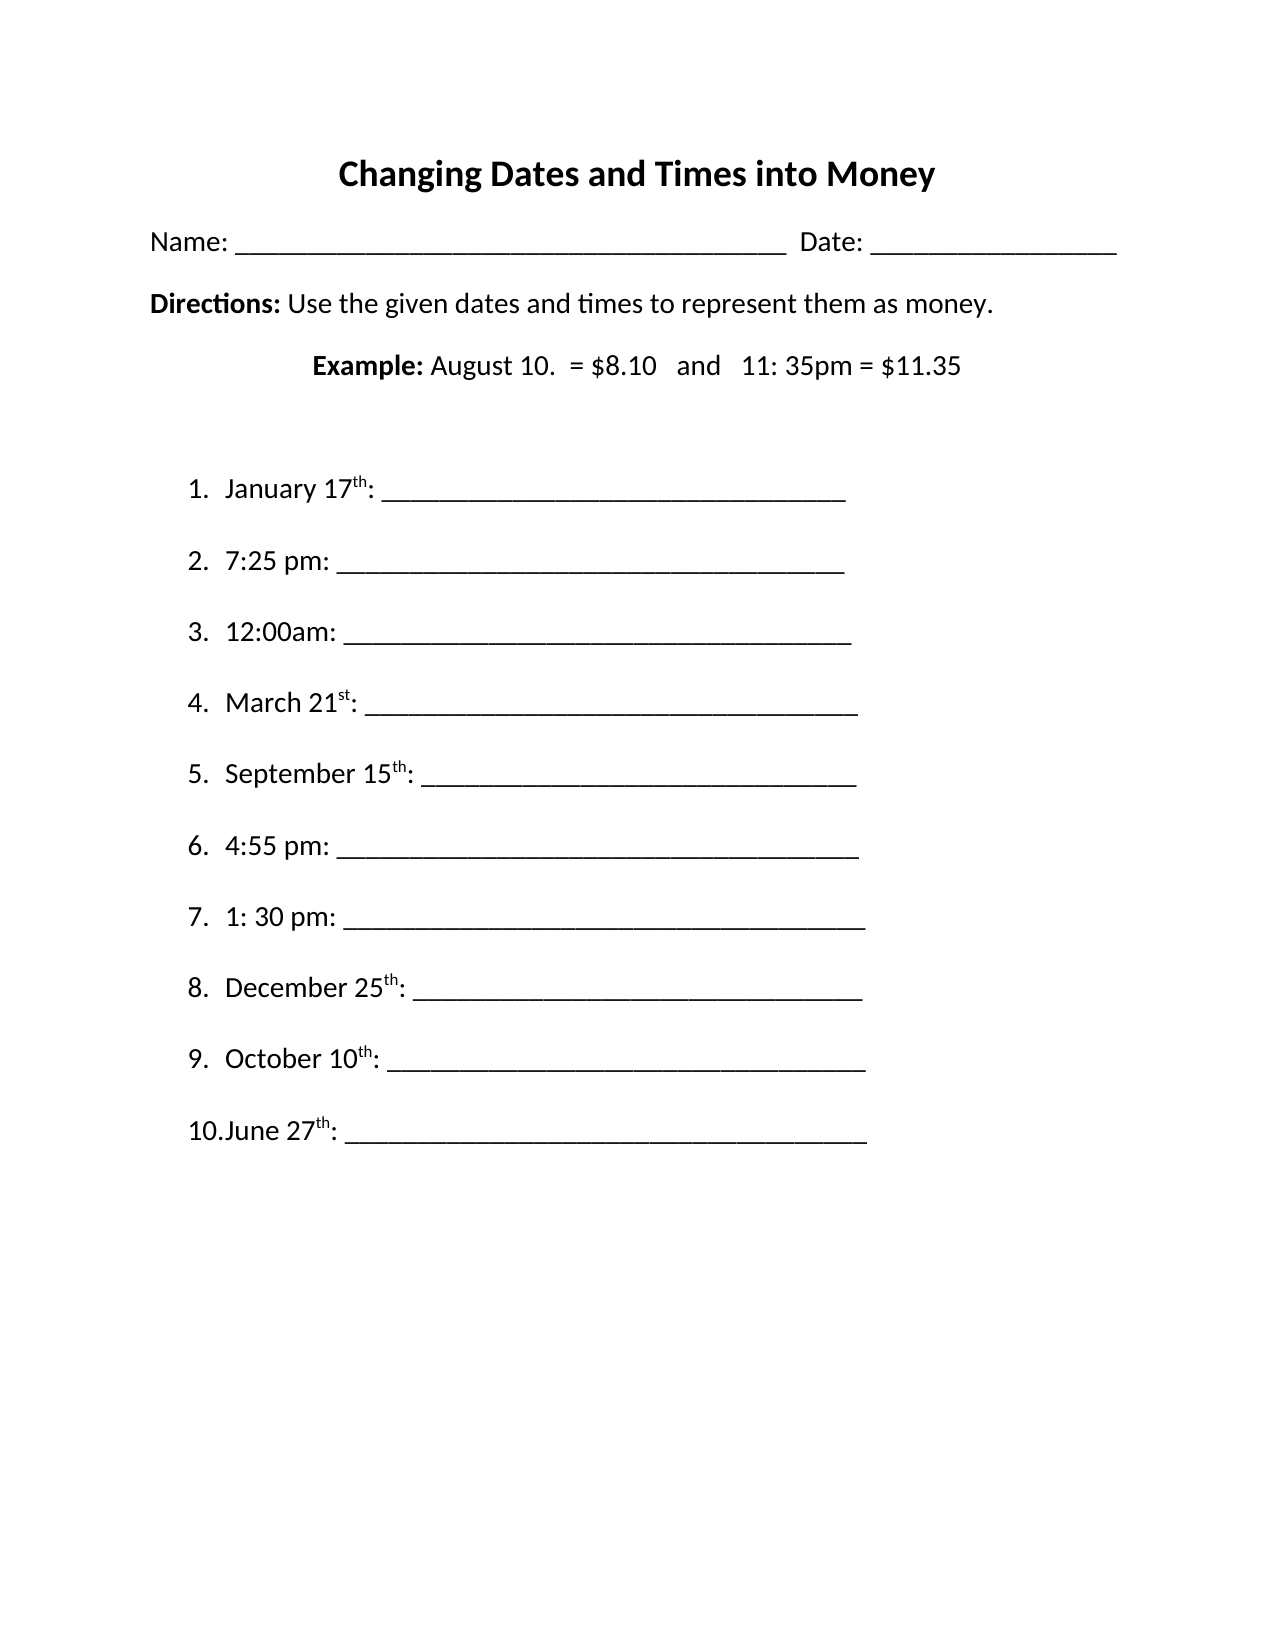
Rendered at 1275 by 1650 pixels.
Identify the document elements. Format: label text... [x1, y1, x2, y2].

list 7:25 pm: ___________________________________ [187, 542, 1125, 577]
list September 15th: ______________________________ [187, 756, 1125, 791]
list October 10th: _________________________________ [187, 1041, 1125, 1076]
list 12:00am: ___________________________________ [187, 613, 1125, 649]
list 4:55 pm: ____________________________________ [187, 827, 1125, 862]
list March 21st: __________________________________ [187, 684, 1125, 720]
list 1: 30 pm: ____________________________________ [187, 898, 1125, 934]
list December 25th: _______________________________ [187, 969, 1125, 1005]
text Name: ______________________________________ Date: _________________ [150, 223, 1125, 259]
text Example: August 10. = $8.10 and 11: 35pm = $11.35 [150, 347, 1125, 383]
list June 27th: ____________________________________ [187, 1112, 1125, 1147]
text Directions: Use the given dates and times to represent them as money. [150, 285, 1125, 321]
list January 17th: ________________________________ [187, 471, 1125, 506]
text Changing Dates and Times into Money [150, 150, 1125, 196]
